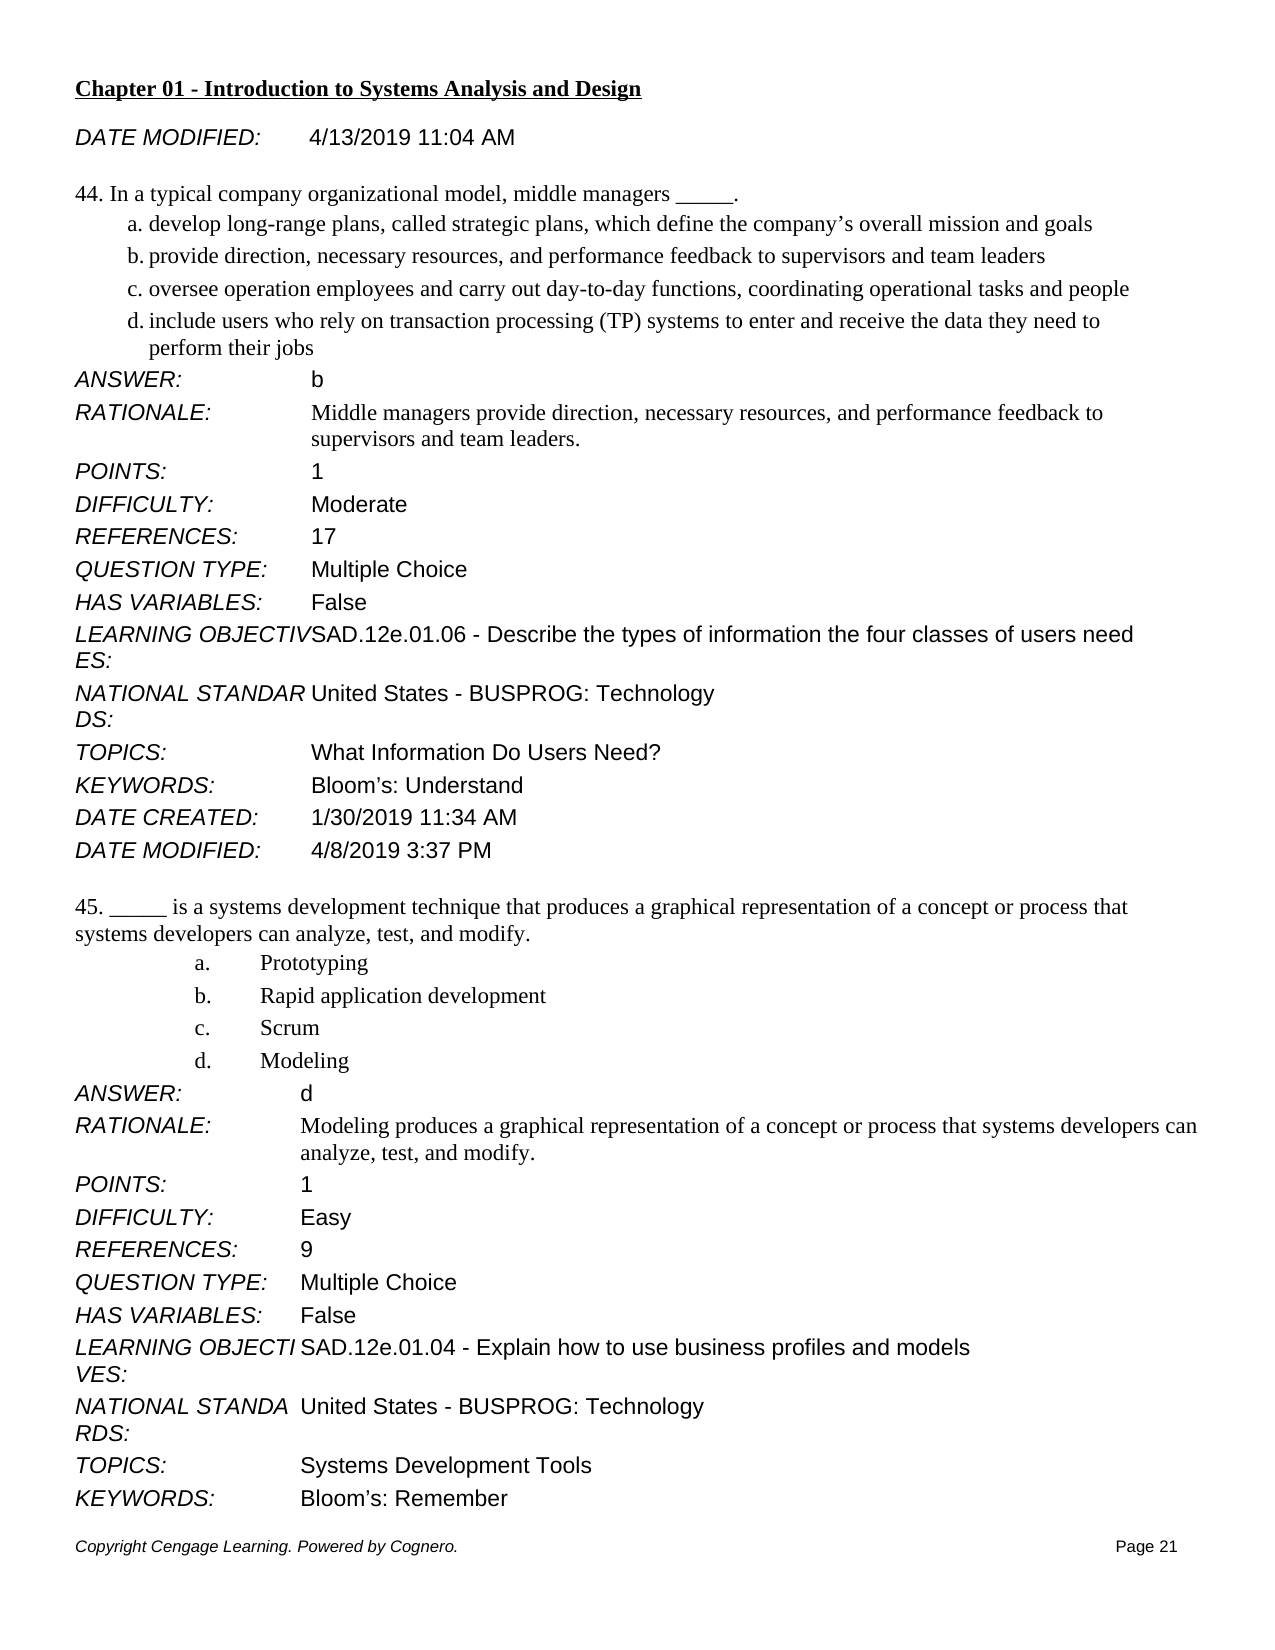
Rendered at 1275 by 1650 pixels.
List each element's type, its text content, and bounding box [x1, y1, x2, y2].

table_header 44. In a typical company organizational model, middle managers _____. [75, 180, 1200, 866]
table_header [75, 893, 1200, 1514]
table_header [75, 121, 1200, 153]
